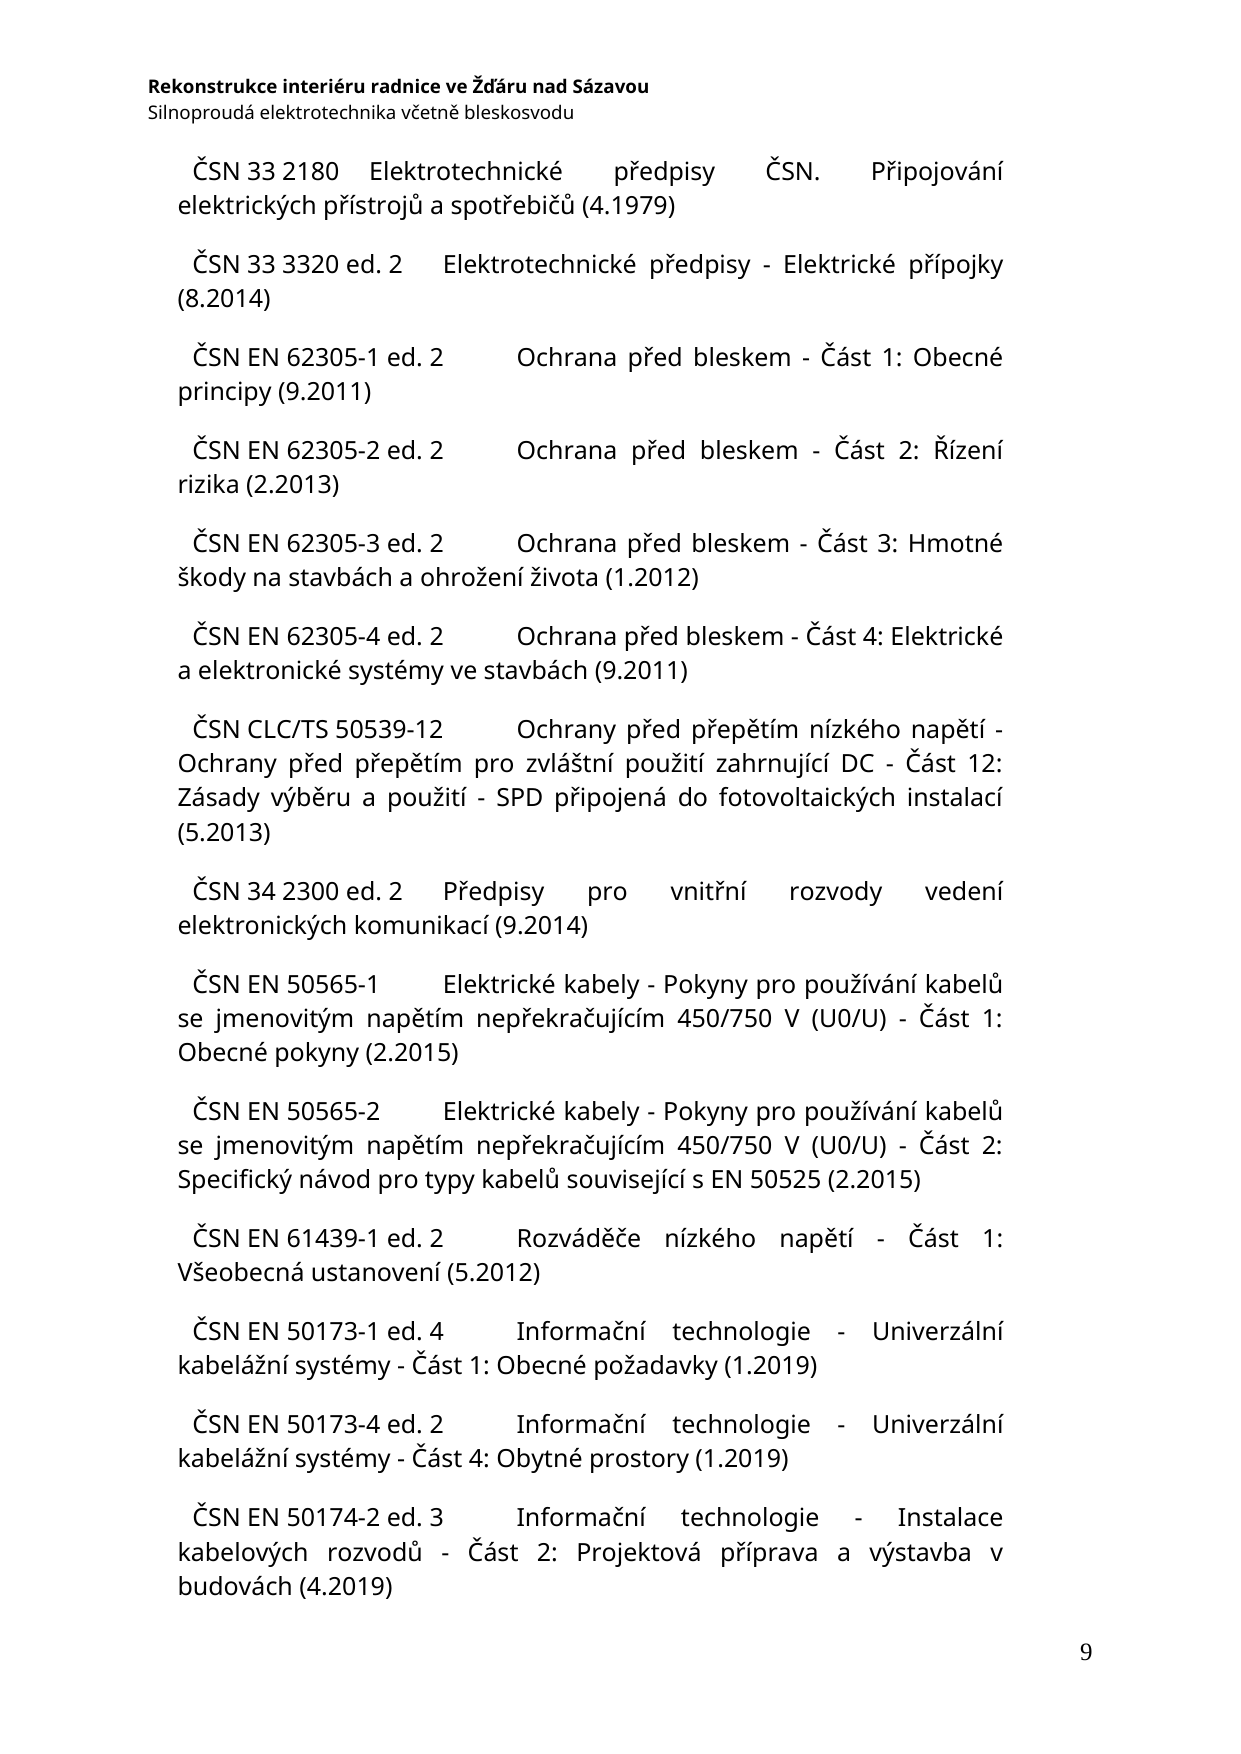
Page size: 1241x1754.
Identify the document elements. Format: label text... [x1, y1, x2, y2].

list ČSN EN 50565-2 Elektrické kabely - Pokyny pro používání kabelů se jmenovitým napětím nepřekračujícím 450/750 V (U0/U) - Část 2: Specifický návod pro typy kabelů související s EN 50525 (2.2015) [177, 1093, 1004, 1196]
list ČSN 34 2300 ed. 2 Předpisy pro vnitřní rozvody vedení elektronických komunikací (9.2014) [177, 873, 1004, 941]
list ČSN 33 2180 Elektrotechnické předpisy ČSN. Připojování elektrických přístrojů a spotřebičů (4.1979) [177, 153, 1004, 221]
list ČSN EN 50173-1 ed. 4 Informační technologie - Univerzální kabelážní systémy - Část 1: Obecné požadavky (1.2019) [177, 1314, 1004, 1382]
list ČSN 33 3320 ed. 2 Elektrotechnické předpisy - Elektrické přípojky (8.2014) [177, 246, 1004, 314]
list ČSN EN 50173-4 ed. 2 Informační technologie - Univerzální kabelážní systémy - Část 4: Obytné prostory (1.2019) [177, 1407, 1004, 1475]
list ČSN EN 62305-2 ed. 2 Ochrana před bleskem - Část 2: Řízení rizika (2.2013) [177, 433, 1004, 501]
list ČSN EN 50174-2 ed. 3 Informační technologie - Instalace kabelových rozvodů - Část 2: Projektová příprava a výstavba v budovách (4.2019) [177, 1500, 1004, 1602]
list ČSN EN 62305-3 ed. 2 Ochrana před bleskem - Část 3: Hmotné škody na stavbách a ohrožení života (1.2012) [177, 526, 1004, 594]
list ČSN EN 62305-1 ed. 2 Ochrana před bleskem - Část 1: Obecné principy (9.2011) [177, 339, 1004, 408]
list ČSN EN 62305-4 ed. 2 Ochrana před bleskem - Část 4: Elektrické a elektronické systémy ve stavbách (9.2011) [177, 619, 1004, 687]
list ČSN CLC/TS 50539-12 Ochrany před přepětím nízkého napětí - Ochrany před přepětím pro zvláštní použití zahrnující DC - Část 12: Zásady výběru a použití - SPD připojená do fotovoltaických instalací (5.2013) [177, 712, 1004, 848]
list ČSN EN 61439-1 ed. 2 Rozváděče nízkého napětí - Část 1: Všeobecná ustanovení (5.2012) [177, 1221, 1004, 1289]
list ČSN EN 50565-1 Elektrické kabely - Pokyny pro používání kabelů se jmenovitým napětím nepřekračujícím 450/750 V (U0/U) - Část 1: Obecné pokyny (2.2015) [177, 966, 1004, 1068]
